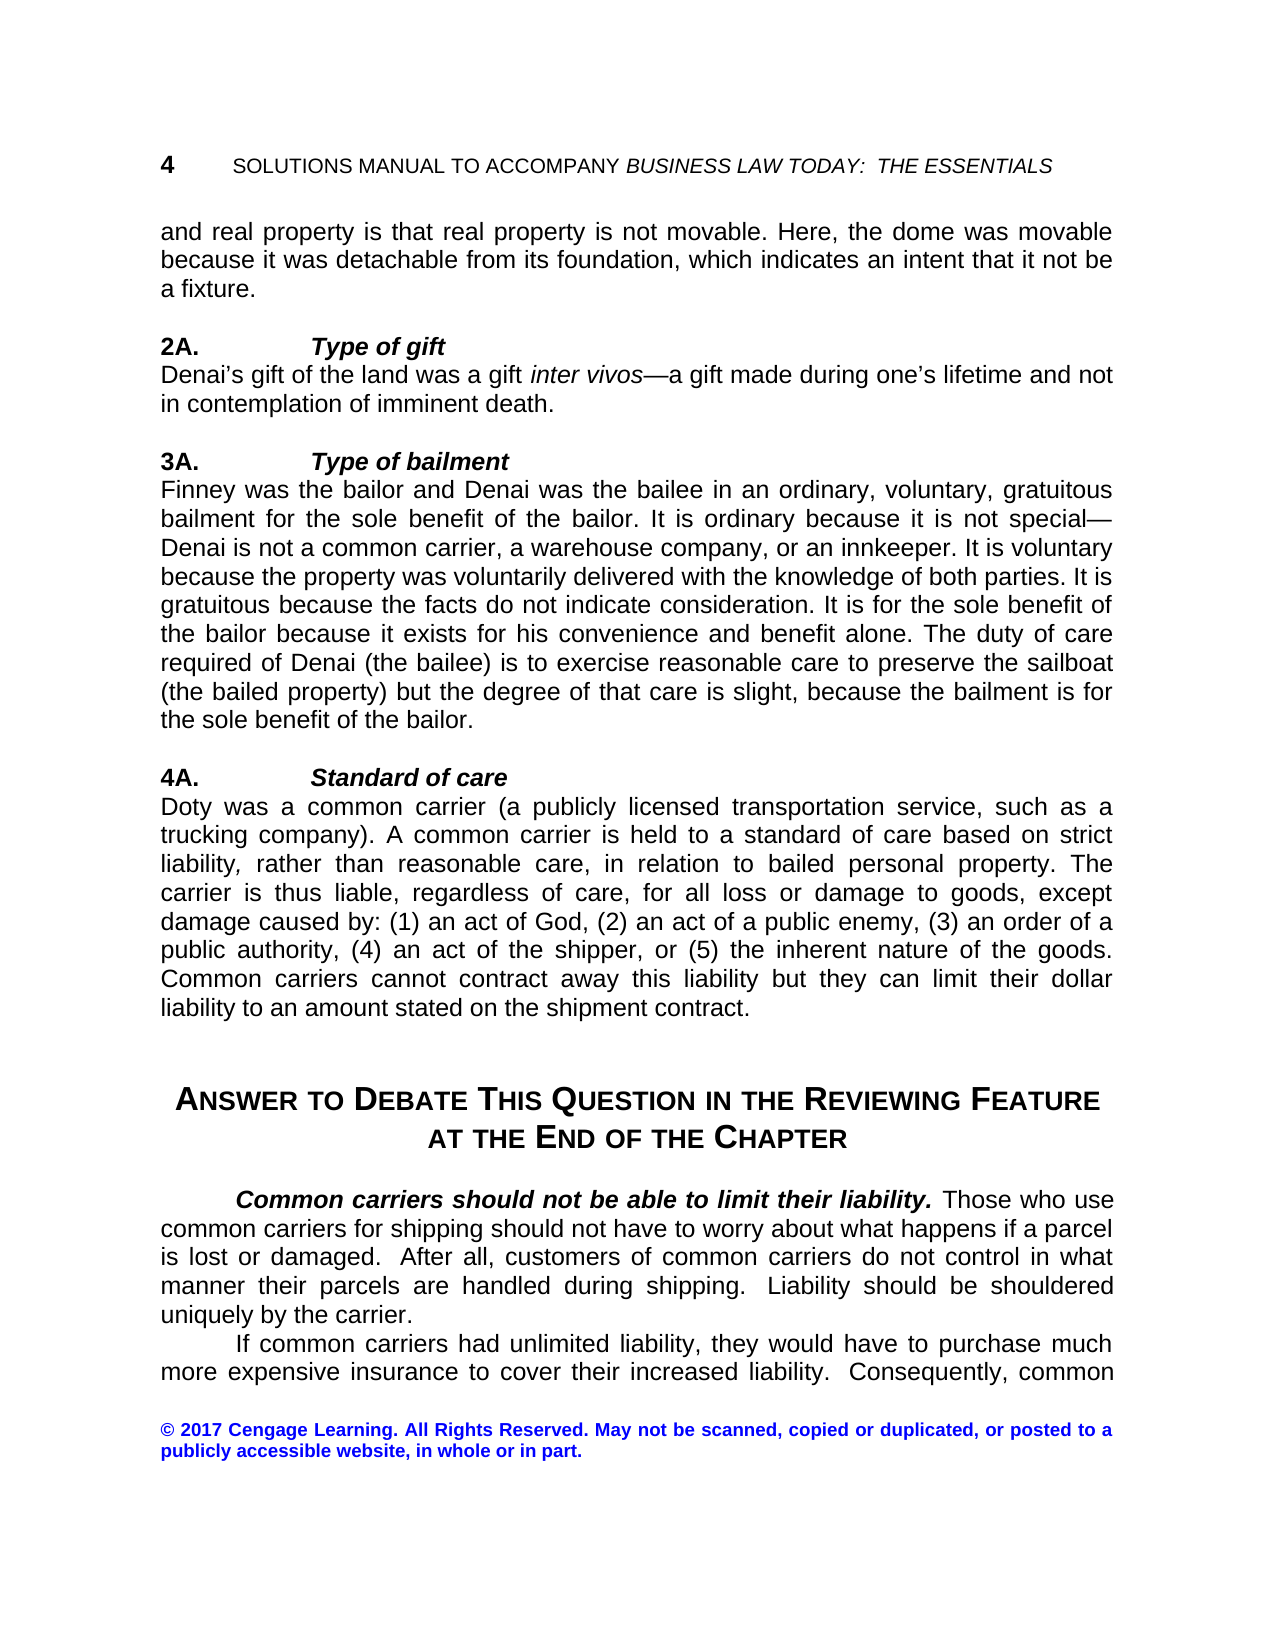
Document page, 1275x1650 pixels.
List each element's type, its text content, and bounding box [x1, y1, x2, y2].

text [160, 1328, 1114, 1386]
text Denai’s gift of the land was a gift inter vivos—a gift made during one’s lifetime and not in contemplation of imminent death. [160, 360, 1114, 418]
text 2A. Type of gift [160, 332, 1114, 360]
text Finney was the bailor and Denai was the bailee in an ordinary, voluntary, gratuitous bailment for the sole benefit of the bailor. It is ordinary because it is not special—Denai is not a common carrier, a warehouse company, or an innkeeper. It is voluntary because the property was voluntarily delivered with the knowledge of both parties. It is gratuitous because the facts do not indicate consideration. It is for the sole benefit of the bailor because it exists for his convenience and benefit alone. The duty of care required of Denai (the bailee) is to exercise reasonable care to preserve the sailboat (the bailed property) but the degree of that care is slight, because the bailment is for the sole benefit of the bailor. [160, 475, 1114, 734]
text Doty was a common carrier (a publicly licensed transportation service, such as a trucking company). A common carrier is held to a standard of care based on strict liability, rather than reasonable care, in relation to bailed personal property. The carrier is thus liable, regardless of care, for all loss or damage to goods, except damage caused by: (1) an act of God, (2) an act of a public enemy, (3) an order of a public authority, (4) an act of the shipper, or (5) the inherent nature of the goods. Common carriers cannot contract away this liability but they can limit their dollar liability to an amount stated on the shipment contract. [160, 792, 1114, 1022]
text 3A. Type of bailment [160, 447, 1114, 475]
text at the End of the Chapter [160, 1118, 1114, 1156]
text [160, 217, 1114, 303]
text 4A. Standard of care [160, 763, 1114, 792]
text Common carriers should not be able to limit their liability. Those who use common carriers for shipping should not have to worry about what happens if a parcel is lost or damaged. After all, customers of common carriers do not control in what manner their parcels are handled during shipping. Liability should be shouldered uniquely by the carrier. [160, 1185, 1114, 1328]
text Answer to Debate This Question in the Reviewing Feature [160, 1079, 1114, 1118]
